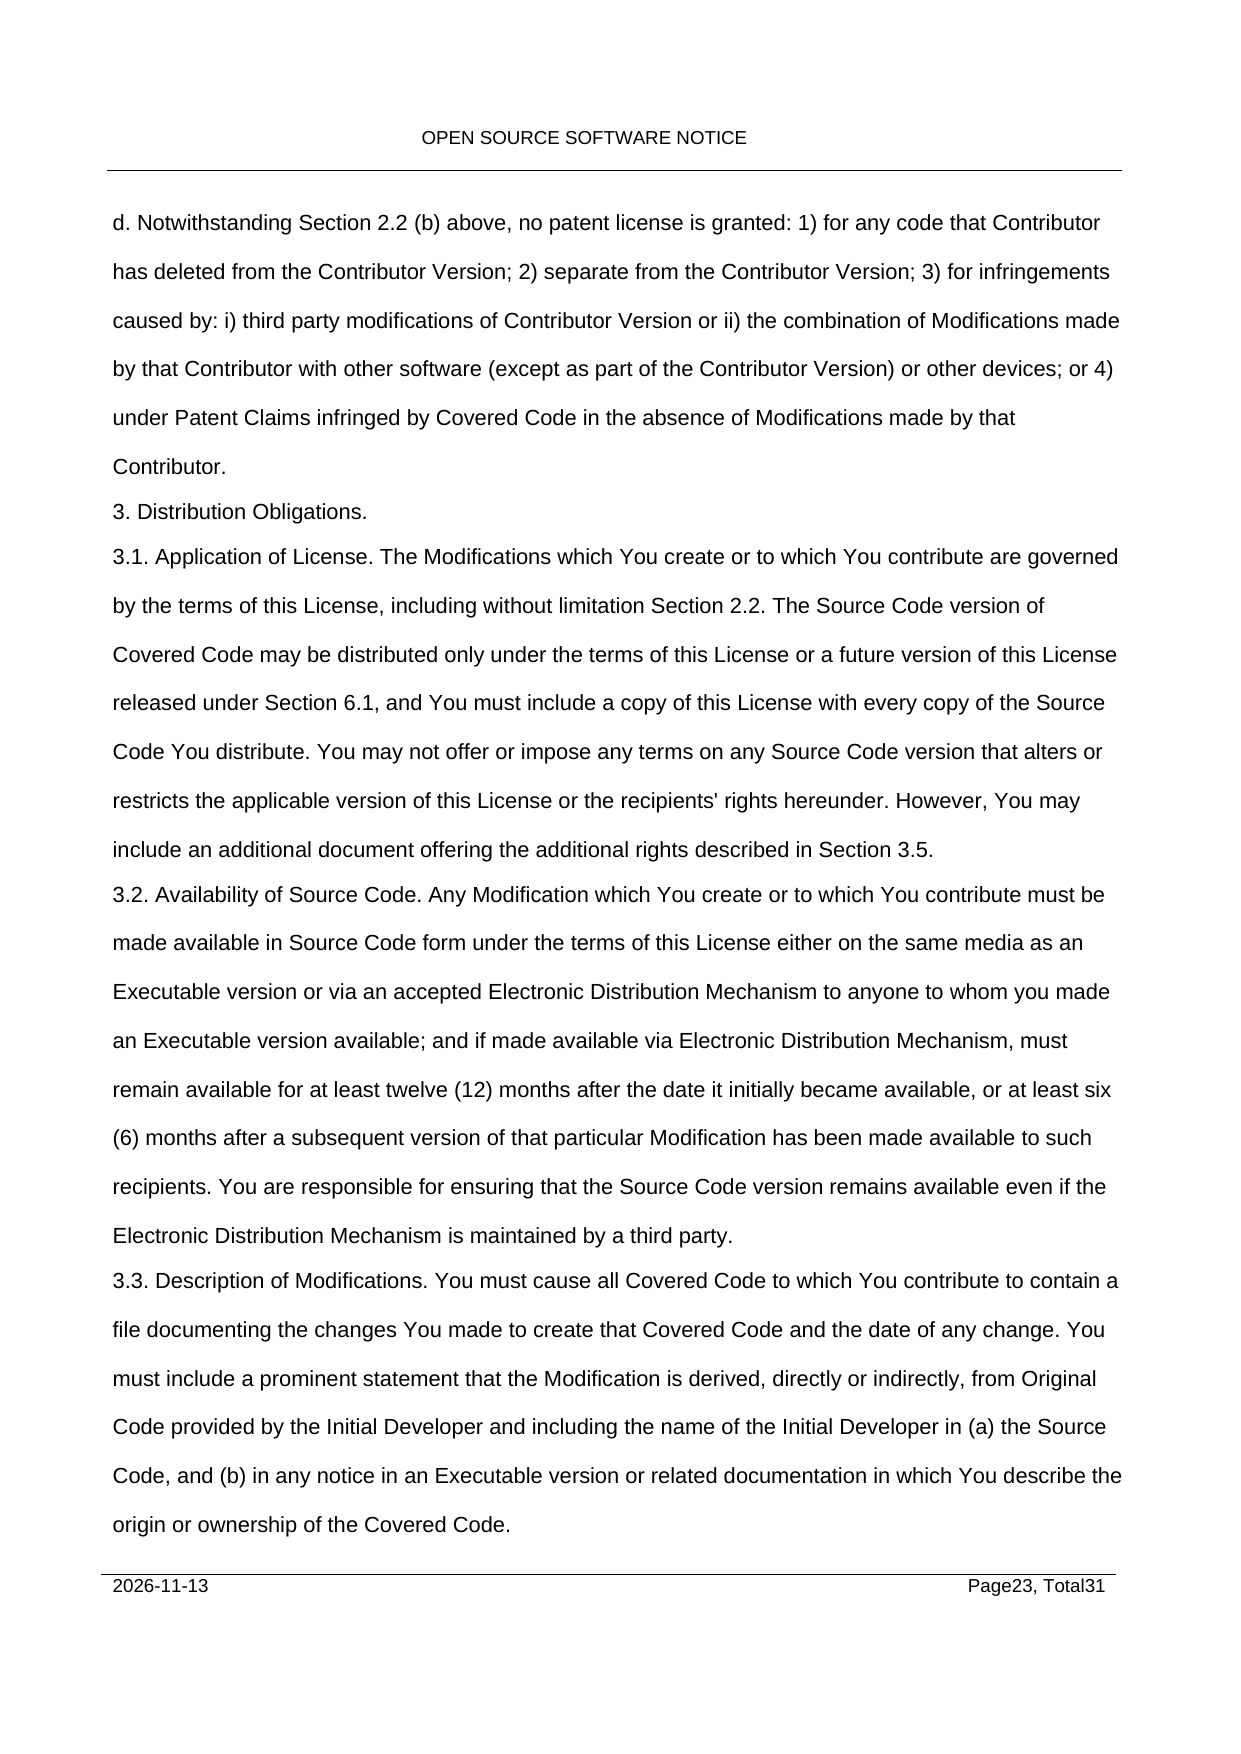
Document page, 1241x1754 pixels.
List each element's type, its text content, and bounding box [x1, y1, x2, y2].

text 3. Distribution Obligations. [112, 495, 1128, 528]
text 3.2. Availability of Source Code. Any Modification which You create or to which You contribute must be made available in Source Code form under the terms of this License either on the same media as an Executable version or via an accepted Electronic Distribution Mechanism to anyone to whom you made an Executable version available; and if made available via Electronic Distribution Mechanism, must remain available for at least twelve (12) months after the date it initially became available, or at least six (6) months after a subsequent version of that particular Modification has been made available to such recipients. You are responsible for ensuring that the Source Code version remains available even if the Electronic Distribution Mechanism is maintained by a third party. [112, 878, 1128, 1252]
text 3.1. Application of License. The Modifications which You create or to which You contribute are governed by the terms of this License, including without limitation Section 2.2. The Source Code version of Covered Code may be distributed only under the terms of this License or a future version of this License released under Section 6.1, and You must include a copy of this License with every copy of the Source Code You distribute. You may not offer or impose any terms on any Source Code version that alters or restricts the applicable version of this License or the recipients' rights hereunder. However, You may include an additional document offering the additional rights described in Section 3.5. [112, 540, 1128, 865]
text d. Notwithstanding Section 2.2 (b) above, no patent license is granted: 1) for any code that Contributor has deleted from the Contributor Version; 2) separate from the Contributor Version; 3) for infringements caused by: i) third party modifications of Contributor Version or ii) the combination of Modifications made by that Contributor with other software (except as part of the Contributor Version) or other devices; or 4) under Patent Claims infringed by Covered Code in the absence of Modifications made by that Contributor. [112, 206, 1128, 483]
text 3.3. Description of Modifications. You must cause all Covered Code to which You contribute to contain a file documenting the changes You made to create that Covered Code and the date of any change. You must include a prominent statement that the Modification is derived, directly or indirectly, from Original Code provided by the Initial Developer and including the name of the Initial Developer in (a) the Source Code, and (b) in any notice in an Executable version or related documentation in which You describe the origin or ownership of the Covered Code. [112, 1264, 1128, 1541]
